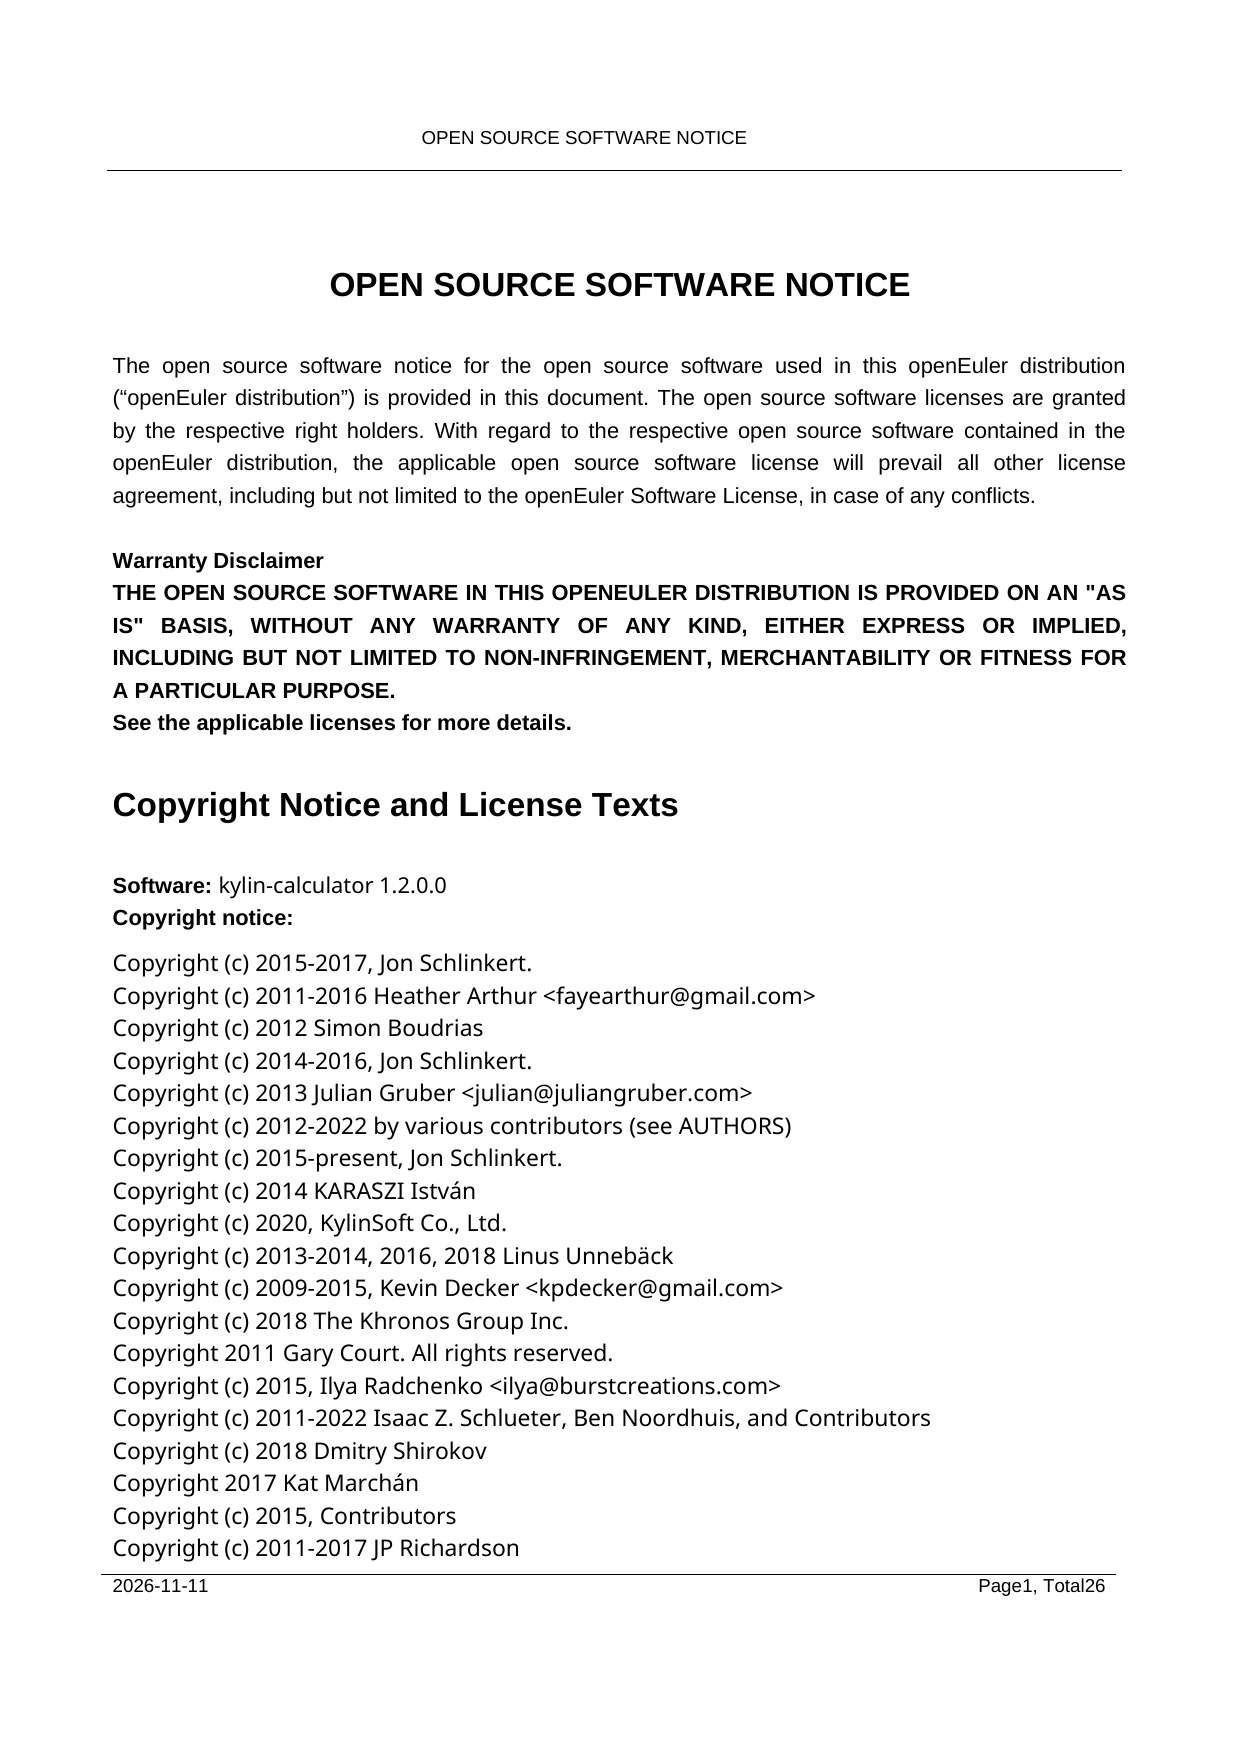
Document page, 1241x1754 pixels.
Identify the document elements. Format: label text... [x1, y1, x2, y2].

text Copyright notice: [112, 901, 1128, 934]
text OPEN SOURCE SOFTWARE NOTICE [112, 251, 1128, 316]
title Software: kylin-calculator 1.2.0.0 [112, 869, 1128, 901]
text THE OPEN SOURCE SOFTWARE IN THIS OPENEULER DISTRIBUTION IS PROVIDED ON AN "AS IS" BASIS, WITHOUT ANY WARRANTY OF ANY KIND, EITHER EXPRESS OR IMPLIED, INCLUDING BUT NOT LIMITED TO NON-INFRINGEMENT, MERCHANTABILITY OR FITNESS FOR A PARTICULAR PURPOSE. See the applicable licenses for more details. [112, 576, 1128, 739]
text Warranty Disclaimer [112, 544, 1128, 576]
text Copyright Notice and License Texts [112, 771, 1128, 836]
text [112, 947, 1128, 1564]
text The open source software notice for the open source software used in this openEuler distribution (“openEuler distribution”) is provided in this document. The open source software licenses are granted by the respective right holders. With regard to the respective open source software contained in the openEuler distribution, the applicable open source software license will prevail all other license agreement, including but not limited to the openEuler Software License, in case of any conflicts. [112, 349, 1128, 511]
